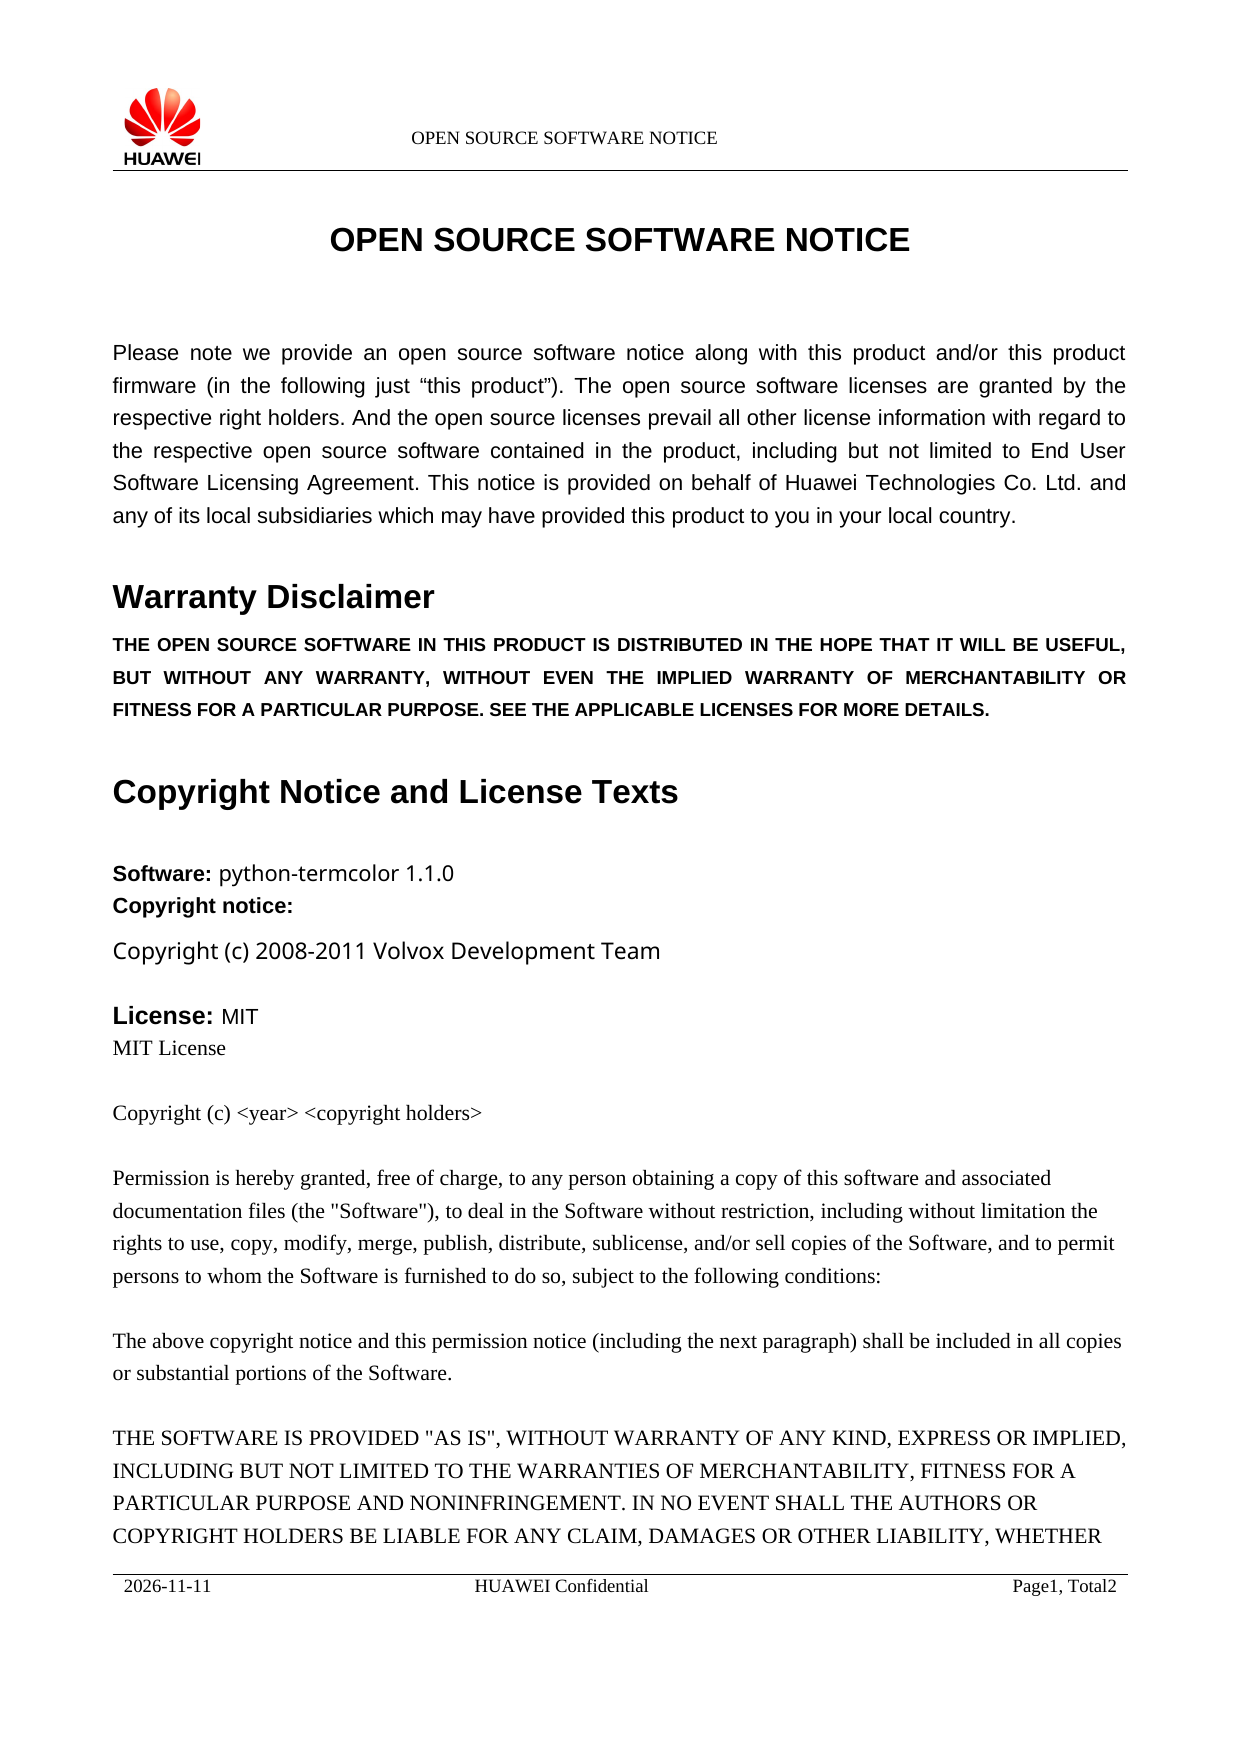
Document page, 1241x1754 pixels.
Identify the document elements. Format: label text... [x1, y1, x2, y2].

picture [124, 88, 201, 165]
title Software: python-termcolor 1.1.0 [112, 856, 1128, 889]
text Copyright (c) 2008-2011 Volvox Development Team [112, 934, 1128, 999]
text Copyright Notice and License Texts [112, 759, 1128, 824]
text License: MIT [112, 999, 1128, 1031]
text Copyright notice: [112, 889, 1128, 921]
text OPEN SOURCE SOFTWARE NOTICE [112, 206, 1128, 271]
text Please note we provide an open source software notice along with this product and/or this product firmware (in the following just “this product”). The open source software licenses are granted by the respective right holders. And the open source licenses prevail all other license information with regard to the respective open source software contained in the product, including but not limited to End User Software Licensing Agreement. This notice is provided on behalf of Huawei Technologies Co. Ltd. and any of its local subsidiaries which may have provided this product to you in your local country. [112, 336, 1128, 531]
text Warranty Disclaimer [112, 564, 1128, 629]
text The open source software in this product is distributed in the hope that it will be useful, but WITHOUT ANY WARRANTY, without even the implied warranty of MERCHANTABILITY or FITNESS FOR A PARTICULAR PURPOSE. See the applicable licenses for more details. [112, 629, 1128, 726]
